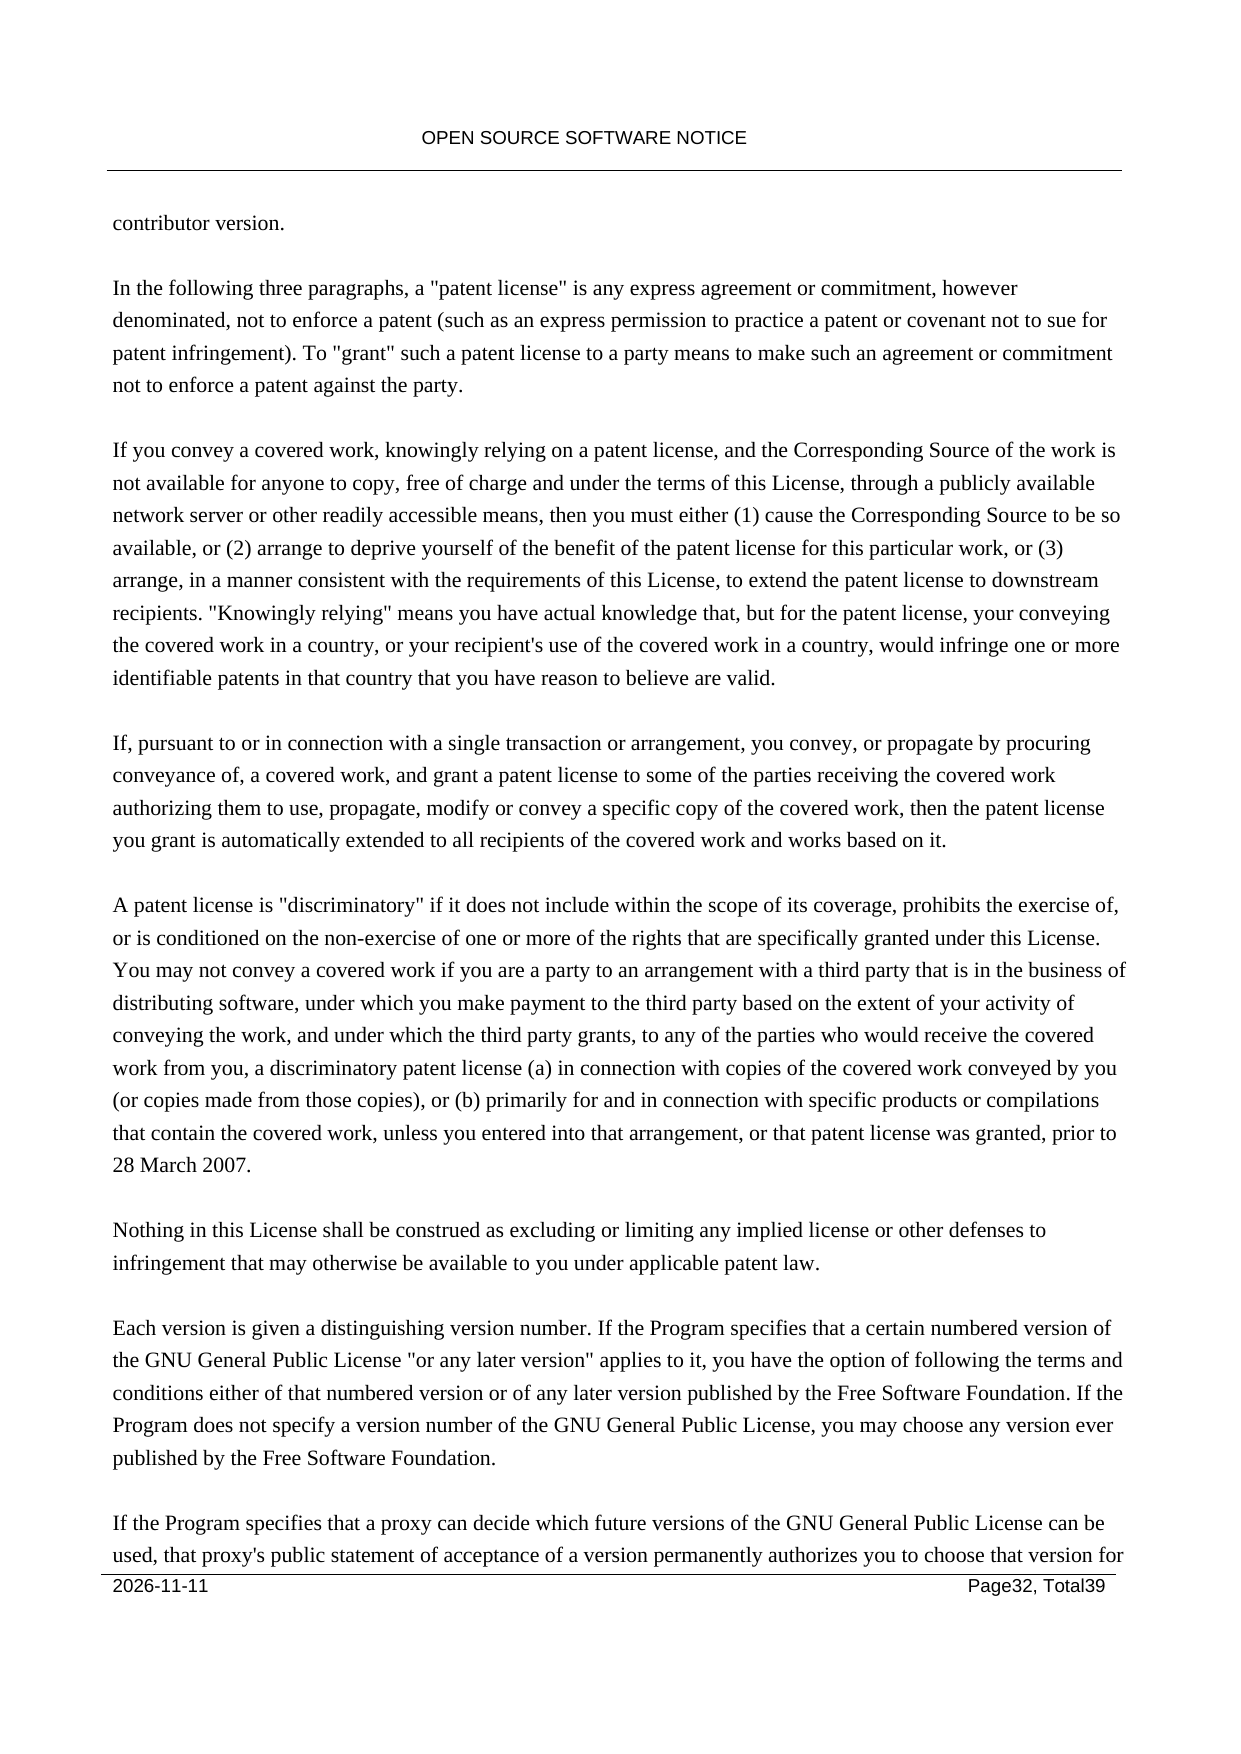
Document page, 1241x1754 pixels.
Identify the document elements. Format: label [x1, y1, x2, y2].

text [112, 206, 1128, 1571]
